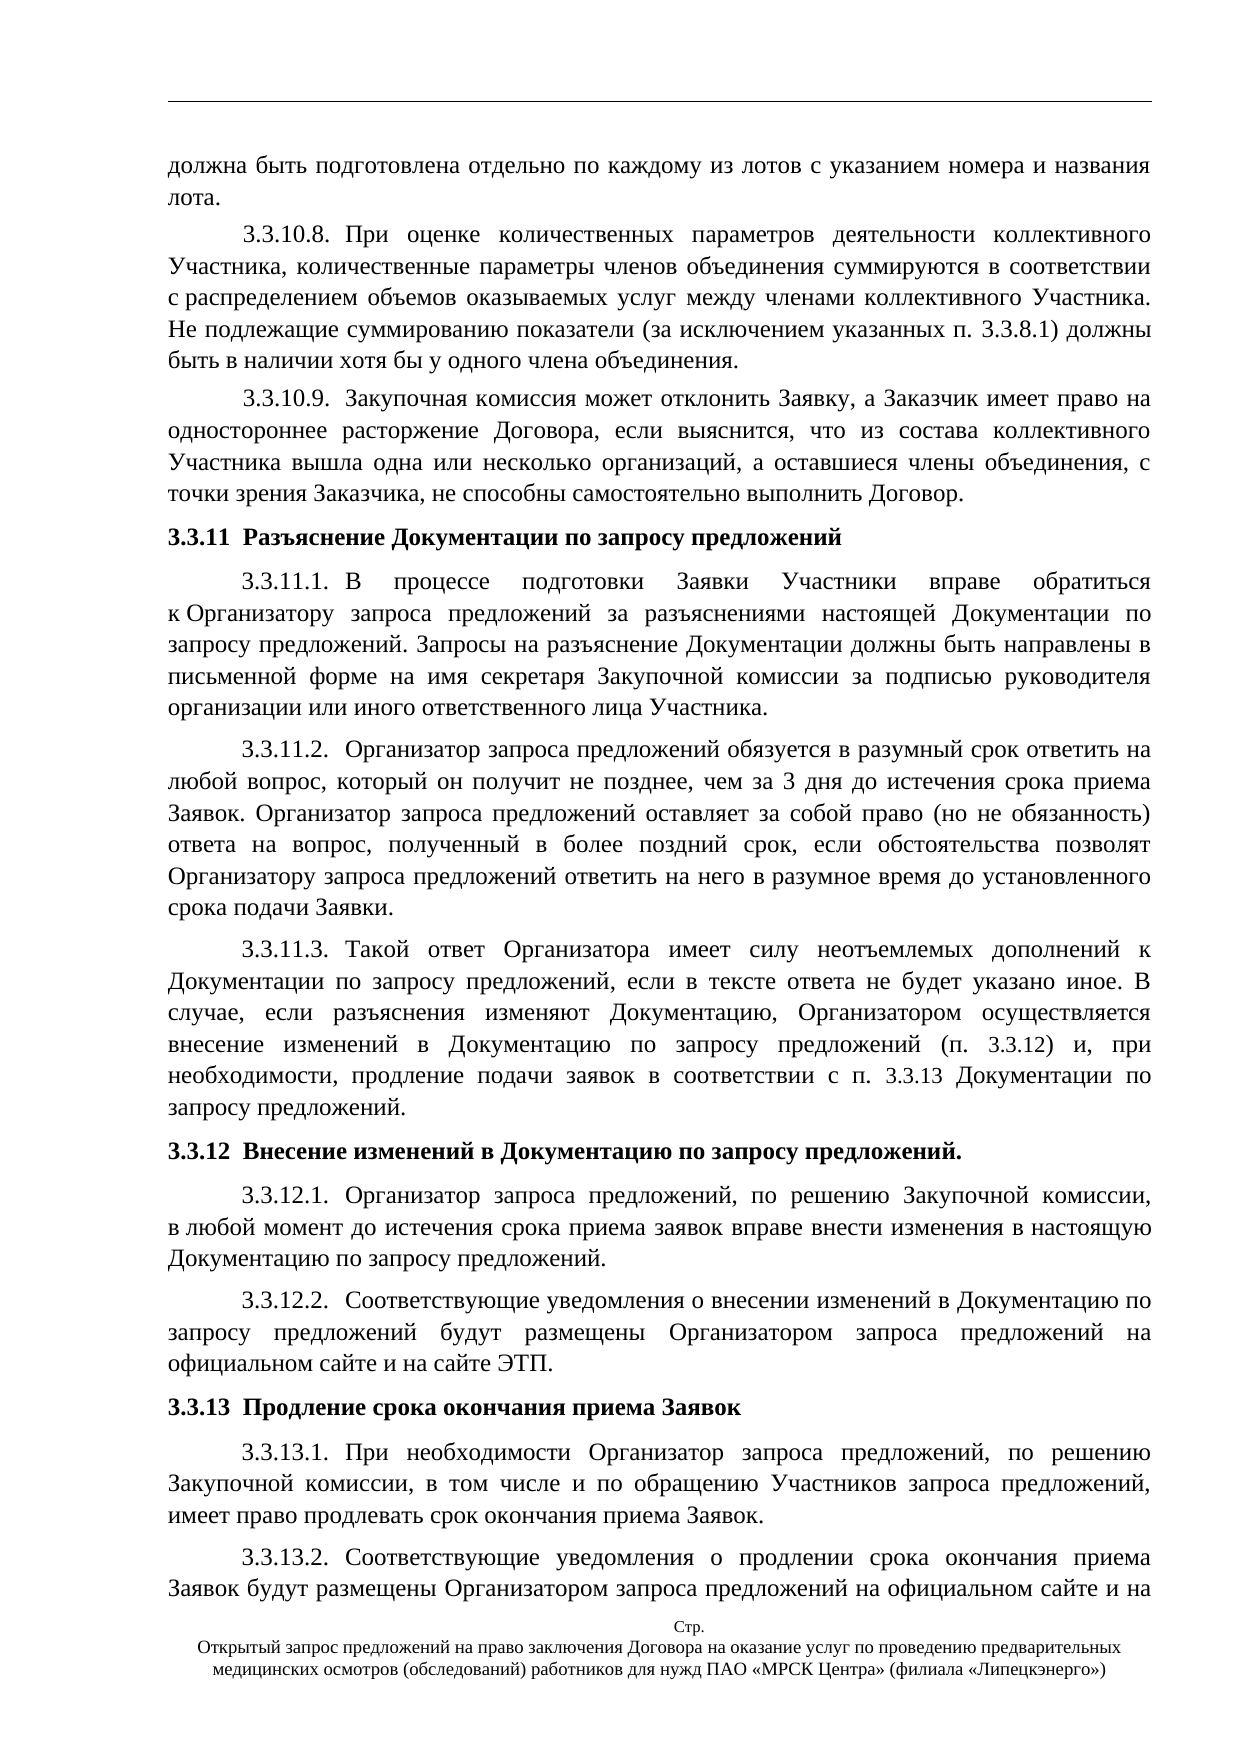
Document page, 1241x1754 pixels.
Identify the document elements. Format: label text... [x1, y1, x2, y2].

list При оценке количественных параметров деятельности коллективного Участника, количественные параметры членов объединения суммируются в соответствии с распределением объемов оказываемых услуг между членами коллективного Участника. Не подлежащие суммированию показатели (за исключением указанных п. 3.3.8.1) должны быть в наличии хотя бы у одного члена объединения. [168, 219, 1152, 374]
subtitle Разъяснение Документации по запросу предложений [168, 522, 1152, 551]
subtitle Продление срока окончания приема Заявок [168, 1392, 1152, 1421]
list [168, 150, 1152, 210]
subtitle Внесение изменений в Документацию по запросу предложений. [168, 1136, 1152, 1165]
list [168, 1542, 1152, 1602]
list Закупочная комиссия может отклонить Заявку, а Заказчик имеет право на одностороннее расторжение Договора, если выяснится, что из состава коллективного Участника вышла одна или несколько организаций, а оставшиеся члены объединения, с точки зрения Заказчика, не способны самостоятельно выполнить Договор. [168, 383, 1152, 507]
list При необходимости Организатор запроса предложений, по решению Закупочной комиссии, в том числе и по обращению Участников запроса предложений, имеет право продлевать срок окончания приема Заявок. [168, 1437, 1152, 1528]
list Организатор запроса предложений, по решению Закупочной комиссии, в любой момент до истечения срока приема заявок вправе внести изменения в настоящую Документацию по запросу предложений. [168, 1180, 1152, 1272]
list Организатор запроса предложений обязуется в разумный срок ответить на любой вопрос, который он получит не позднее, чем за 3 дня до истечения срока приема Заявок. Организатор запроса предложений оставляет за собой право (но не обязанность) ответа на вопрос, полученный в более поздний срок, если обстоятельства позволят Организатору запроса предложений ответить на него в разумное время до установленного срока подачи Заявки. [168, 734, 1152, 921]
list Такой ответ Организатора имеет силу неотъемлемых дополнений к Документации по запросу предложений, если в тексте ответа не будет указано иное. В случае, если разъяснения изменяют Документацию, Организатором осуществляется внесение изменений в Документацию по запросу предложений (п. 3.3.12) и, при необходимости, продление подачи заявок в соответствии с п. 3.3.13 Документации по запросу предложений. [168, 934, 1152, 1121]
list Соответствующие уведомления о внесении изменений в Документацию по запросу предложений будут размещены Организатором запроса предложений на официальном сайте и на сайте ЭТП. [168, 1285, 1152, 1377]
list В процессе подготовки Заявки Участники вправе обратиться к Организатору запроса предложений за разъяснениями настоящей Документации по запросу предложений. Запросы на разъяснение Документации должны быть направлены в письменной форме на имя секретаря Закупочной комиссии за подписью руководителя организации или иного ответственного лица Участника. [168, 566, 1152, 721]
